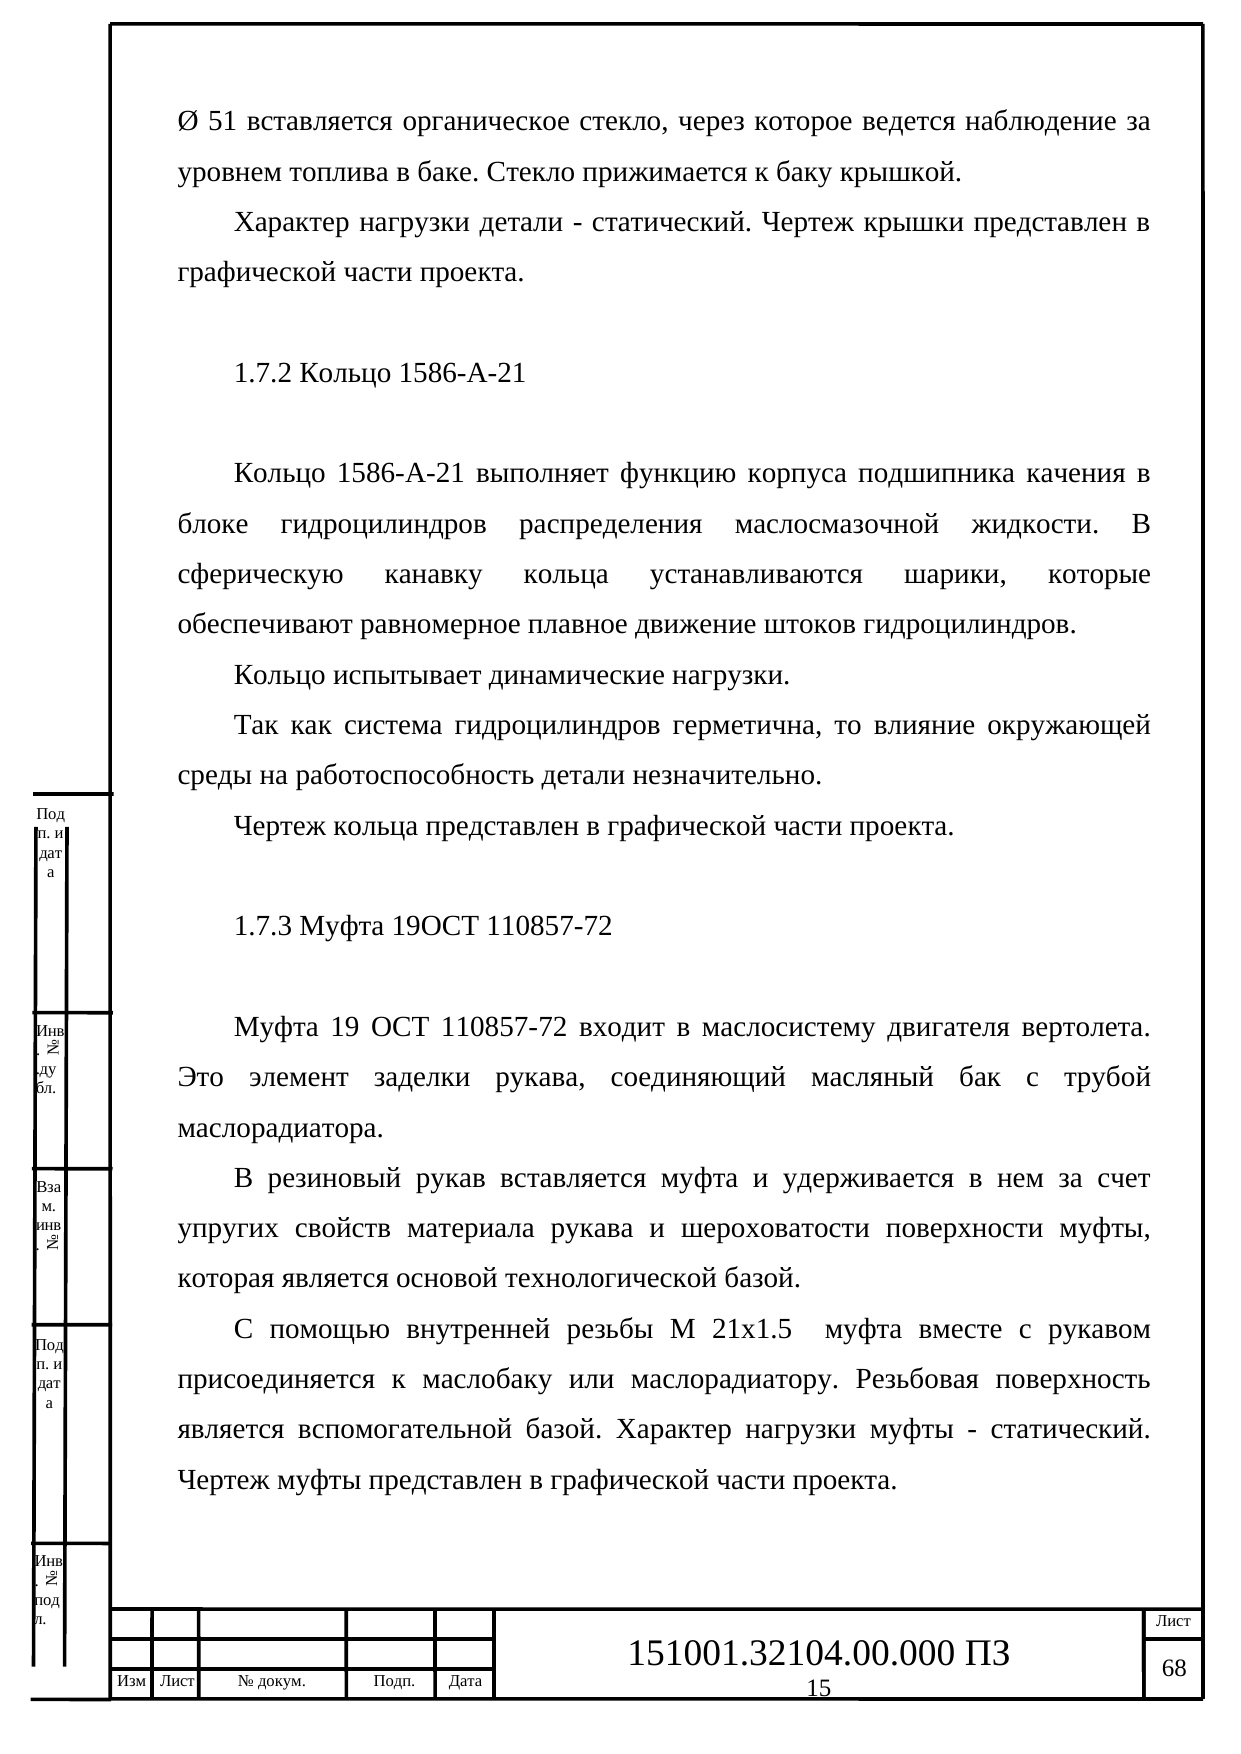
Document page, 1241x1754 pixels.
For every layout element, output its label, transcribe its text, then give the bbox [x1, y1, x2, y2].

text 1.7.3 Муфта 19ОСТ 110857-72 [177, 908, 1152, 942]
text Муфта 19 ОСТ 110857-72 входит в маслосистему двигателя вертолета. Это элемент заделки рукава, соединяющий масляный бак с трубой маслорадиатора. [177, 1009, 1152, 1143]
text Чертеж кольца представлен в графической части проекта. [177, 808, 1152, 841]
text Так как система гидроцилиндров герметична, то влияние окружающей среды на работоспособность детали незначительно. [177, 707, 1152, 791]
text Характер нагрузки детали - статический. Чертеж крышки представлен в графической части проекта. [177, 204, 1152, 288]
text 1.7.2 Кольцо 1586-А-21 [177, 355, 1152, 388]
text С помощью внутренней резьбы М 21х1.5 муфта вместе с рукавом присоединяется к маслобаку или маслорадиатору. Резьбовая поверхность является вспомогательной базой. Характер нагрузки муфты - статический. Чертеж муфты представлен в графической части проекта. [177, 1311, 1152, 1495]
text В резиновый рукав вставляется муфта и удерживается в нем за счет упругих свойств материала рукава и шероховатости поверхности муфты, которая является основой технологической базой. [177, 1160, 1152, 1294]
text Кольцо испытывает динамические нагрузки. [177, 657, 1152, 690]
text Кольцо 1586-А-21 выполняет функцию корпуса подшипника качения в блоке гидроцилиндров распределения маслосмазочной жидкости. В сферическую канавку кольца устанавливаются шарики, которые обеспечивают равномерное плавное движение штоков гидроцилиндров. [177, 456, 1152, 640]
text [177, 103, 1152, 187]
